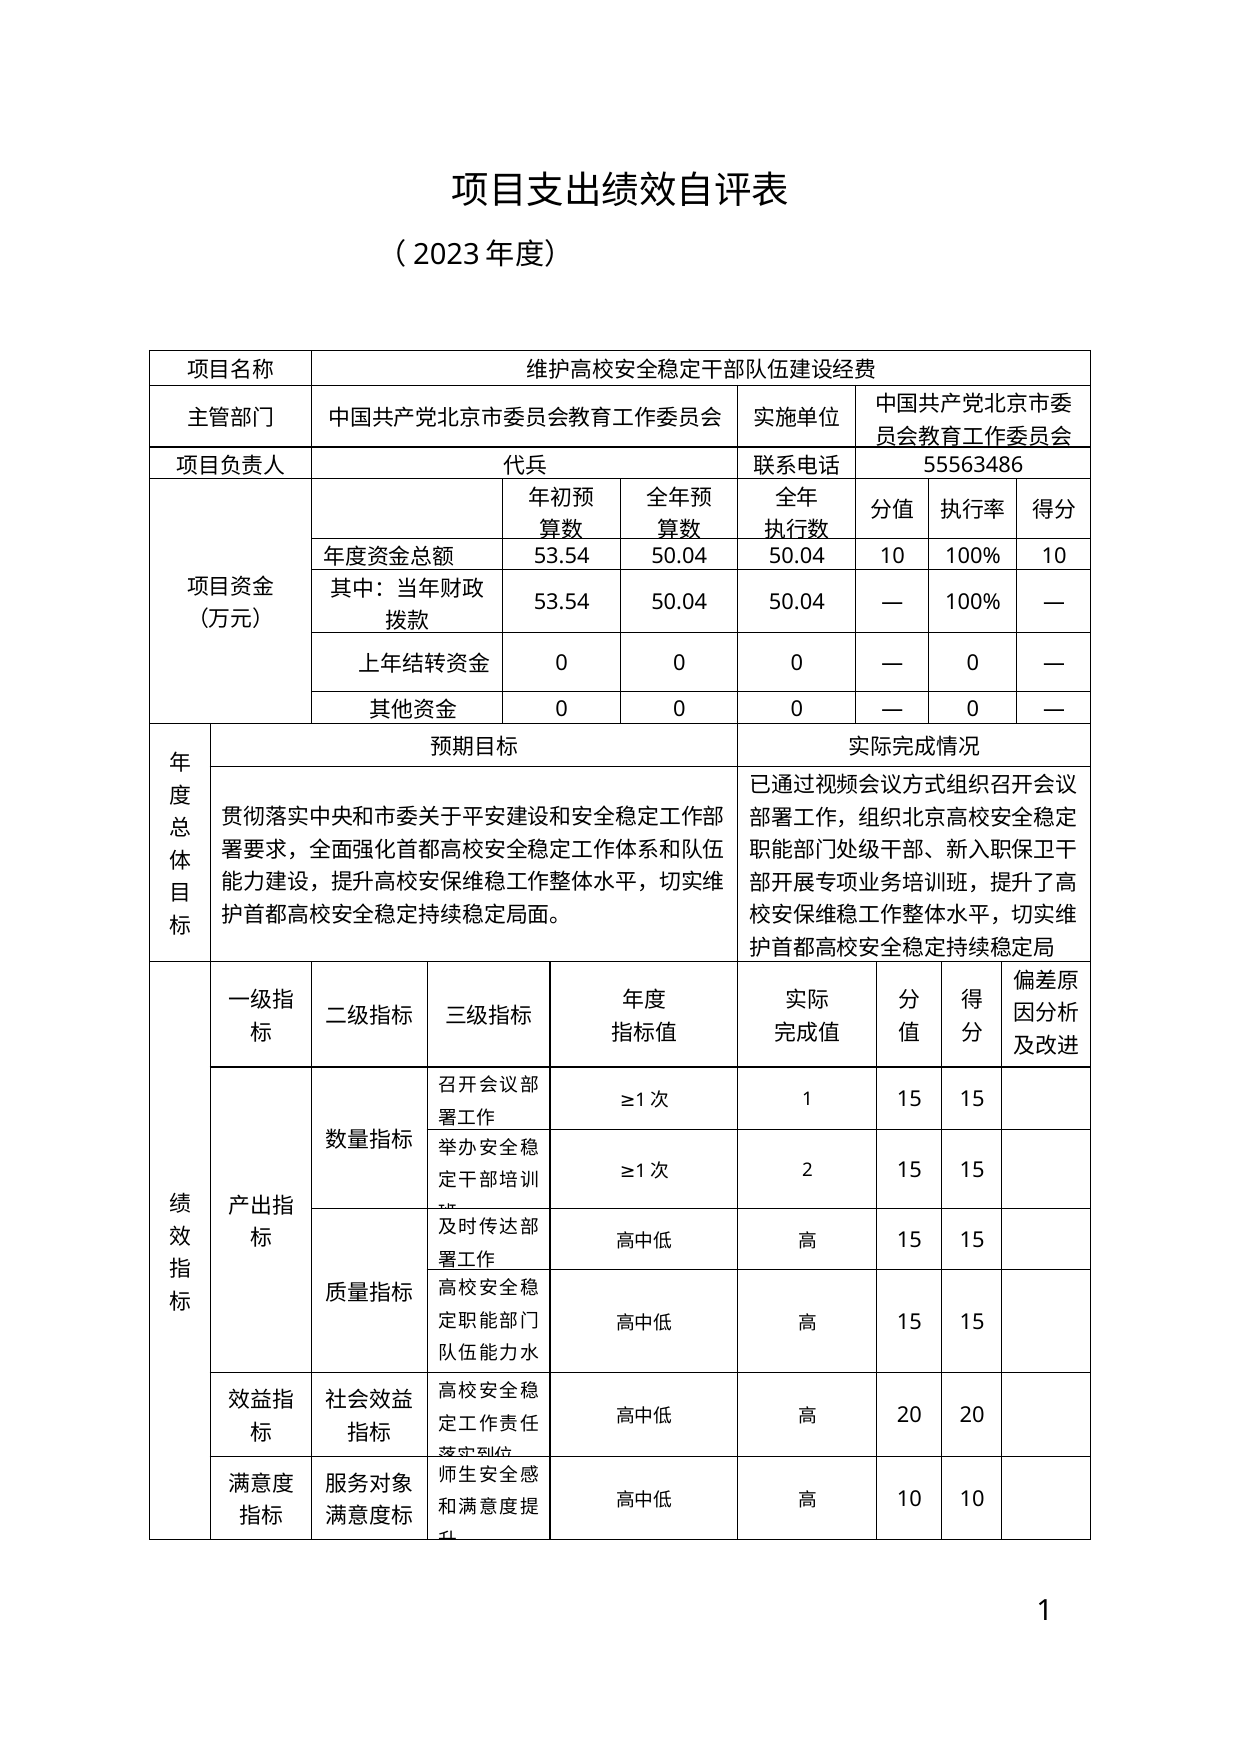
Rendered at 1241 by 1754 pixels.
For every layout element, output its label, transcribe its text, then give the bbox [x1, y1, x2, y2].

table_cell — [856, 633, 928, 691]
table_cell 15 [942, 1068, 1001, 1129]
table_cell 执行率 [929, 479, 1016, 537]
table_cell 0 [621, 633, 737, 691]
table_cell 高 [738, 1270, 876, 1372]
table_cell 20 [877, 1373, 941, 1456]
table_cell 项目资金 （万元） [150, 479, 311, 723]
table_header 维护高校安全稳定干部队伍建设经费 [312, 351, 1090, 385]
table_cell 年初预 算数 [503, 479, 620, 537]
table_cell 53.54 [503, 539, 620, 569]
table_cell — [1017, 692, 1090, 723]
table_cell [1002, 1373, 1090, 1456]
text 项目支出绩效自评表 [187, 155, 1053, 220]
table_cell 100% [929, 570, 1016, 632]
table_cell 产出指标 [211, 1068, 311, 1372]
table_cell 服务对象满意度标 [312, 1457, 427, 1539]
table_cell 及时传达部署工作 [428, 1209, 549, 1269]
table_cell 15 [942, 1270, 1001, 1372]
table_cell 10 [856, 539, 928, 569]
table_cell ≥1次 [551, 1068, 737, 1129]
table_cell 15 [877, 1209, 941, 1269]
table_cell 质量指标 [312, 1209, 427, 1372]
table_header 项目名称 [150, 351, 311, 385]
table_cell — [856, 570, 928, 632]
table_cell 50.04 [621, 570, 737, 632]
table_cell 20 [942, 1373, 1001, 1456]
table_cell 0 [929, 633, 1016, 691]
table_cell 10 [942, 1457, 1001, 1539]
table_cell [1002, 1270, 1090, 1372]
table_cell 0 [738, 633, 855, 691]
table_cell 二级指标 [312, 962, 427, 1066]
table_cell 得分 [942, 962, 1001, 1066]
table_cell 得分 [1017, 479, 1090, 537]
table_cell 2 [738, 1130, 876, 1208]
table_cell 一级指标 [211, 962, 311, 1066]
table_cell 高 [738, 1457, 876, 1539]
table_cell 高中低 [551, 1270, 737, 1372]
table_cell 中国共产党北京市委员会教育工作委员会 [856, 386, 1090, 446]
table_cell 高 [738, 1209, 876, 1269]
table_cell 年度总体目标 [150, 724, 210, 961]
table_cell 高中低 [551, 1373, 737, 1456]
table_cell 实施单位 [738, 386, 855, 446]
table_cell 项目负责人 [150, 448, 311, 478]
table_cell 师生安全感和满意度提升 [428, 1457, 549, 1539]
table_cell 其中：当年财政 拨款 [312, 570, 502, 632]
table_cell 15 [942, 1130, 1001, 1208]
table_cell 1 [738, 1068, 876, 1129]
table_cell 社会效益 指标 [312, 1373, 427, 1456]
table_cell [1002, 1457, 1090, 1539]
table_cell 0 [621, 692, 737, 723]
table_cell 主管部门 [150, 386, 311, 446]
table_cell 高 [738, 1373, 876, 1456]
table_cell 15 [877, 1130, 941, 1208]
table_cell 联系电话 [738, 448, 855, 478]
table_cell 上年结转资金 [312, 633, 502, 691]
table_cell 分值 [877, 962, 941, 1066]
table_cell 全年预 算数 [621, 479, 737, 537]
table_cell 10 [1017, 539, 1090, 569]
table_cell 0 [929, 692, 1016, 723]
table_cell 三级指标 [428, 962, 549, 1066]
table_cell 50.04 [621, 539, 737, 569]
table_cell 0 [738, 692, 855, 723]
table_cell 0 [503, 692, 620, 723]
table_cell 绩 效 指 标 [150, 962, 210, 1539]
table_cell [1002, 1130, 1090, 1208]
table_cell 15 [877, 1270, 941, 1372]
table_cell 高校安全稳定工作责任落实到位 [428, 1373, 549, 1456]
table_cell 举办安全稳定干部培训班 [428, 1130, 549, 1208]
table_cell 高中低 [551, 1457, 737, 1539]
table_cell 年度 指标值 [551, 962, 737, 1066]
table_cell 全年 执行数 [738, 479, 855, 537]
table_cell 50.04 [738, 570, 855, 632]
table_cell 15 [942, 1209, 1001, 1269]
table_cell ≥1次 [551, 1130, 737, 1208]
table_cell 召开会议部署工作 [428, 1068, 549, 1129]
table_cell 高校安全稳定职能部门队伍能力水平有效提升 [428, 1270, 549, 1372]
table_cell 53.54 [503, 570, 620, 632]
table_cell 高中低 [551, 1209, 737, 1269]
table_cell [312, 479, 502, 537]
table_cell 效益指标 [211, 1373, 311, 1456]
table_cell 0 [503, 633, 620, 691]
table_cell 代兵 [312, 448, 737, 478]
table_cell 已通过视频会议方式组织召开会议部署工作，组织北京高校安全稳定职能部门处级干部、新入职保卫干部开展专项业务培训班，提升了高校安保维稳工作整体水平，切实维护首都高校安全稳定持续稳定局面。 [738, 767, 1090, 961]
table_cell 实际完成情况 [738, 724, 1090, 766]
table_cell — [856, 692, 928, 723]
table_cell 数量指标 [312, 1068, 427, 1208]
table_cell [1002, 1068, 1090, 1129]
table_cell 50.04 [738, 539, 855, 569]
table_cell 10 [877, 1457, 941, 1539]
table_cell 满意度 指标 [211, 1457, 311, 1539]
table_cell 实际 完成值 [738, 962, 876, 1066]
table_cell 中国共产党北京市委员会教育工作委员会 [312, 386, 737, 446]
table_cell 分值 [856, 479, 928, 537]
table_cell 55563486 [856, 448, 1090, 478]
text （ 2023年度） [187, 220, 1053, 285]
table_cell 其他资金 [312, 692, 502, 723]
table_cell 100% [929, 539, 1016, 569]
table_cell [1002, 1209, 1090, 1269]
table_cell — [1017, 633, 1090, 691]
table_cell 贯彻落实中央和市委关于平安建设和安全稳定工作部署要求，全面强化首都高校安全稳定工作体系和队伍能力建设，提升高校安保维稳工作整体水平，切实维护首都高校安全稳定持续稳定局面。 [211, 767, 737, 961]
table_cell 15 [877, 1068, 941, 1129]
table_cell 偏差原因分析及改进 措施 [1002, 962, 1090, 1066]
table_cell 预期目标 [211, 724, 737, 766]
table_cell 年度资金总额 [312, 539, 502, 569]
table_cell — [1017, 570, 1090, 632]
